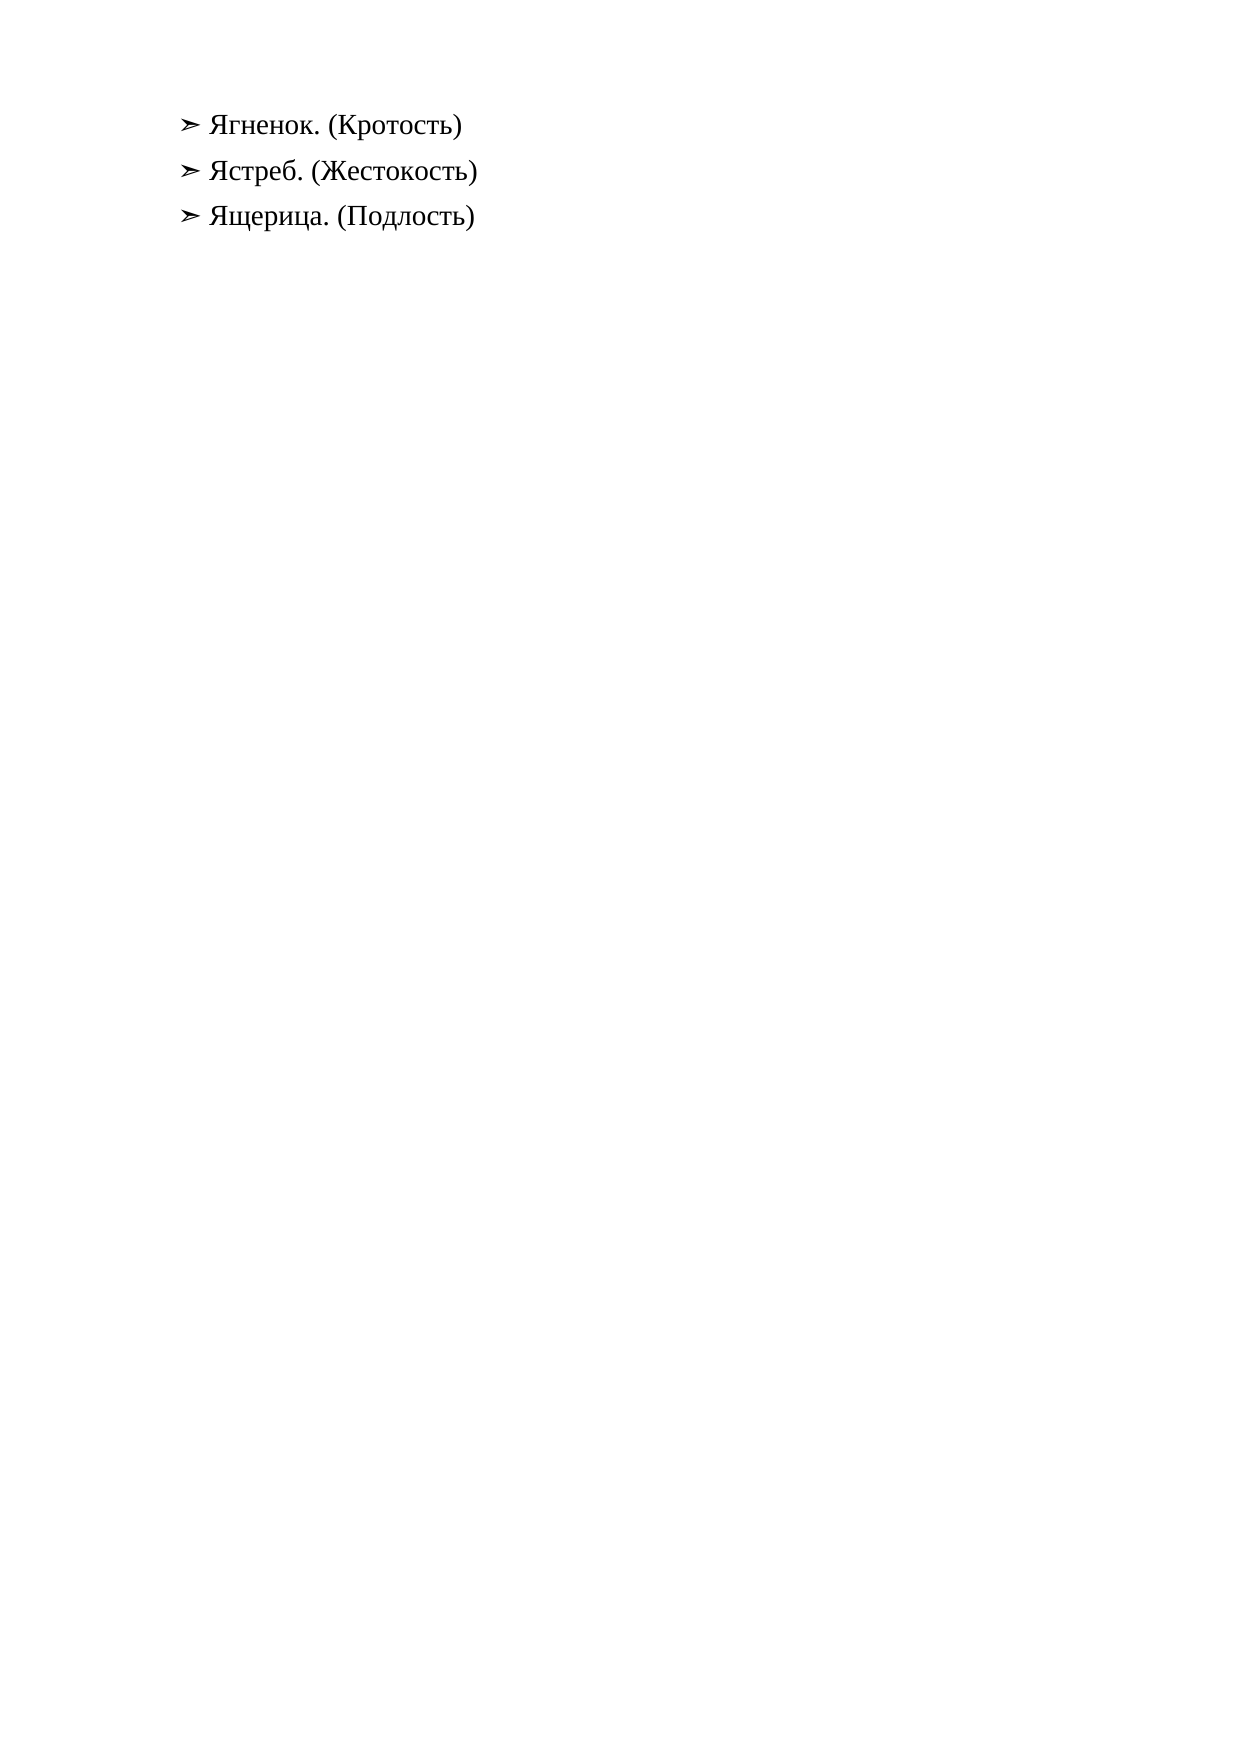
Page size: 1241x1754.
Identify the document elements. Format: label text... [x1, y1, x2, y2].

text ➣ Ястреб. (Жестокость) [177, 149, 1152, 189]
text ➣ Ягненок. (Кротость) [177, 103, 1152, 143]
text ➣ Ящерица. (Подлость) [177, 195, 1152, 234]
